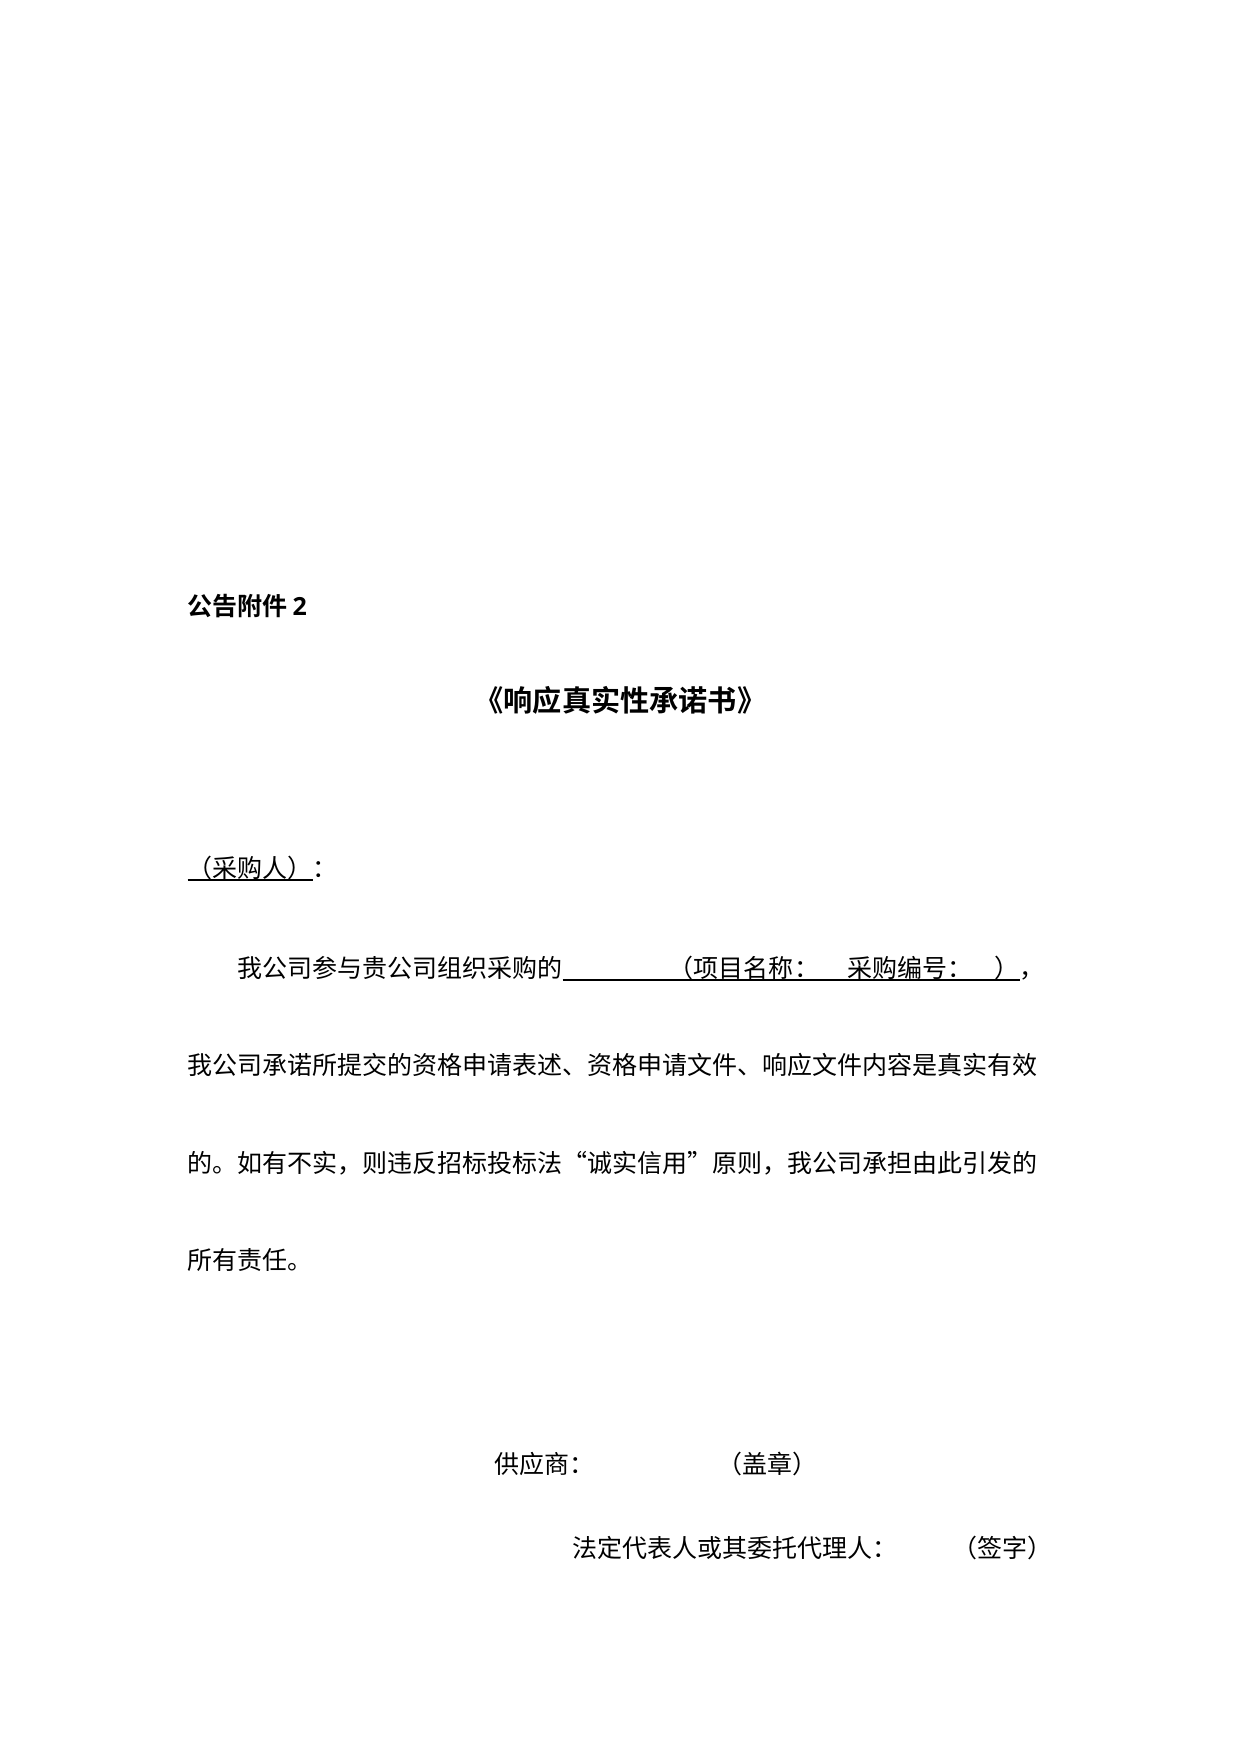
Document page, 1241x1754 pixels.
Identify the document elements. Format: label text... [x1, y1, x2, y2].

table_header 供应商： （盖章） [176, 1430, 1064, 1514]
table_cell 法定代表人或其委托代理人： （签字） [176, 1514, 1064, 1579]
text 《响应真实性承诺书》 [187, 666, 1053, 731]
text 公告附件2 [187, 572, 1053, 637]
text （采购人）： [187, 834, 1053, 899]
text 我公司参与贵公司组织采购的 （项目名称： 采购编号： ），我公司承诺所提交的资格申请表述、资格申请文件、响应文件内容是真实有效的。如有不实，则违反招标投标法“诚实信用”原则，我公司承担由此引发的所有责任。 [187, 934, 1053, 1291]
